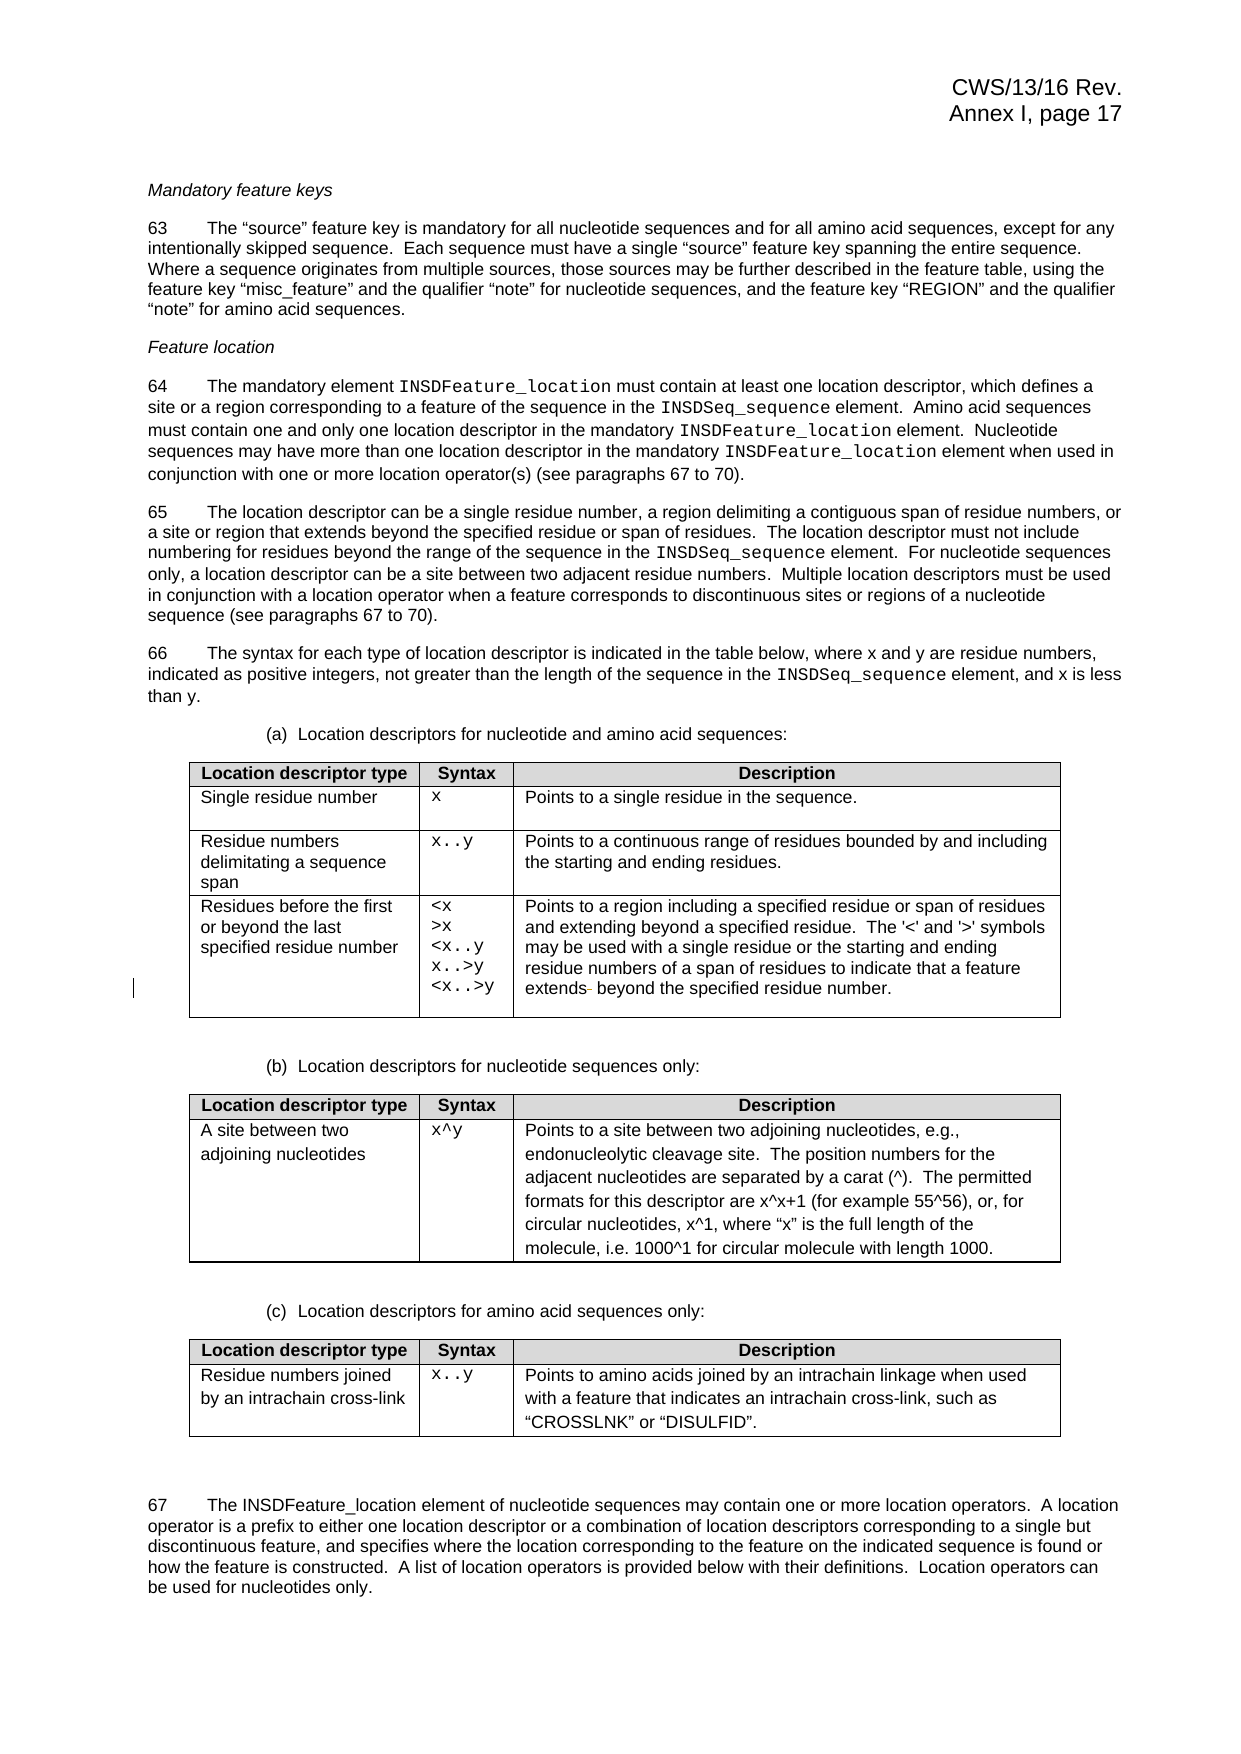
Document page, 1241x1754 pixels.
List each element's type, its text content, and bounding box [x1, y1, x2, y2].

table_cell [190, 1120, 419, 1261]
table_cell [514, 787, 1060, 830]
list The “source” feature key is mandatory for all nucleotide sequences and for all amino acid sequences, except for any intentionally skipped sequence. Each sequence must have a single “source” feature key spanning the entire sequence. Where a sequence originates from multiple sources, those sources may be further described in the feature table, using the feature key “misc_feature” and the qualifier “note” for nucleotide sequences, and the feature key “REGION” and the qualifier “note” for amino acid sequences. [148, 217, 1122, 319]
subtitle Feature location [148, 337, 1122, 358]
list The syntax for each type of location descriptor is indicated in the table below, where x and y are residue numbers, indicated as positive integers, not greater than the length of the sequence in the INSDSeq_sequence element, and x is less than y. [148, 643, 1122, 706]
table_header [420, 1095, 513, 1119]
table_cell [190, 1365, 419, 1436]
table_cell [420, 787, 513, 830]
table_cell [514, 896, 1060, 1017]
list Location descriptors for amino acid sequences only: [207, 1301, 1122, 1321]
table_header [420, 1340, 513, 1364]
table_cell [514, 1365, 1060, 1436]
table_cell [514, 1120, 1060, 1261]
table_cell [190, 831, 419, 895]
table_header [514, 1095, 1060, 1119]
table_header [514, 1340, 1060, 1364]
list The location descriptor can be a single residue number, a region delimiting a contiguous span of residue numbers, or a site or region that extends beyond the specified residue or span of residues. The location descriptor must not include numbering for residues beyond the range of the sequence in the INSDSeq_sequence element. For nucleotide sequences only, a location descriptor can be a site between two adjacent residue numbers. Multiple location descriptors must be used in conjunction with a location operator when a feature corresponds to discontinuous sites or regions of a nucleotide sequence (see paragraphs 67 to 70). [148, 501, 1122, 625]
list Location descriptors for nucleotide and amino acid sequences: [207, 724, 1122, 744]
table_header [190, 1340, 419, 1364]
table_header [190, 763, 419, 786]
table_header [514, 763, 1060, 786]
list The mandatory element INSDFeature_location must contain at least one location descriptor, which defines a site or a region corresponding to a feature of the sequence in the INSDSeq_sequence element. Amino acid sequences must contain one and only one location descriptor in the mandatory INSDFeature_location element. Nucleotide sequences may have more than one location descriptor in the mandatory INSDFeature_location element when used in conjunction with one or more location operator(s) (see paragraphs 67 to 70). [148, 375, 1122, 484]
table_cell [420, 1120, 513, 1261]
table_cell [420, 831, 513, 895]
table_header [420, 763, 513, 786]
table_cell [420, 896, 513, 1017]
list Location descriptors for nucleotide sequences only: [207, 1056, 1122, 1076]
list The INSDFeature_location element of nucleotide sequences may contain one or more location operators. A location operator is a prefix to either one location descriptor or a combination of location descriptors corresponding to a single but discontinuous feature, and specifies where the location corresponding to the feature on the indicated sequence is found or how the feature is constructed. A list of location operators is provided below with their definitions. Location operators can be used for nucleotides only. [148, 1495, 1122, 1597]
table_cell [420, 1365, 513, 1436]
subtitle Mandatory feature keys [148, 179, 1122, 200]
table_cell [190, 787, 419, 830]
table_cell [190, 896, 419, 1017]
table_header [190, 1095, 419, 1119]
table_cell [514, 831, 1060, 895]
